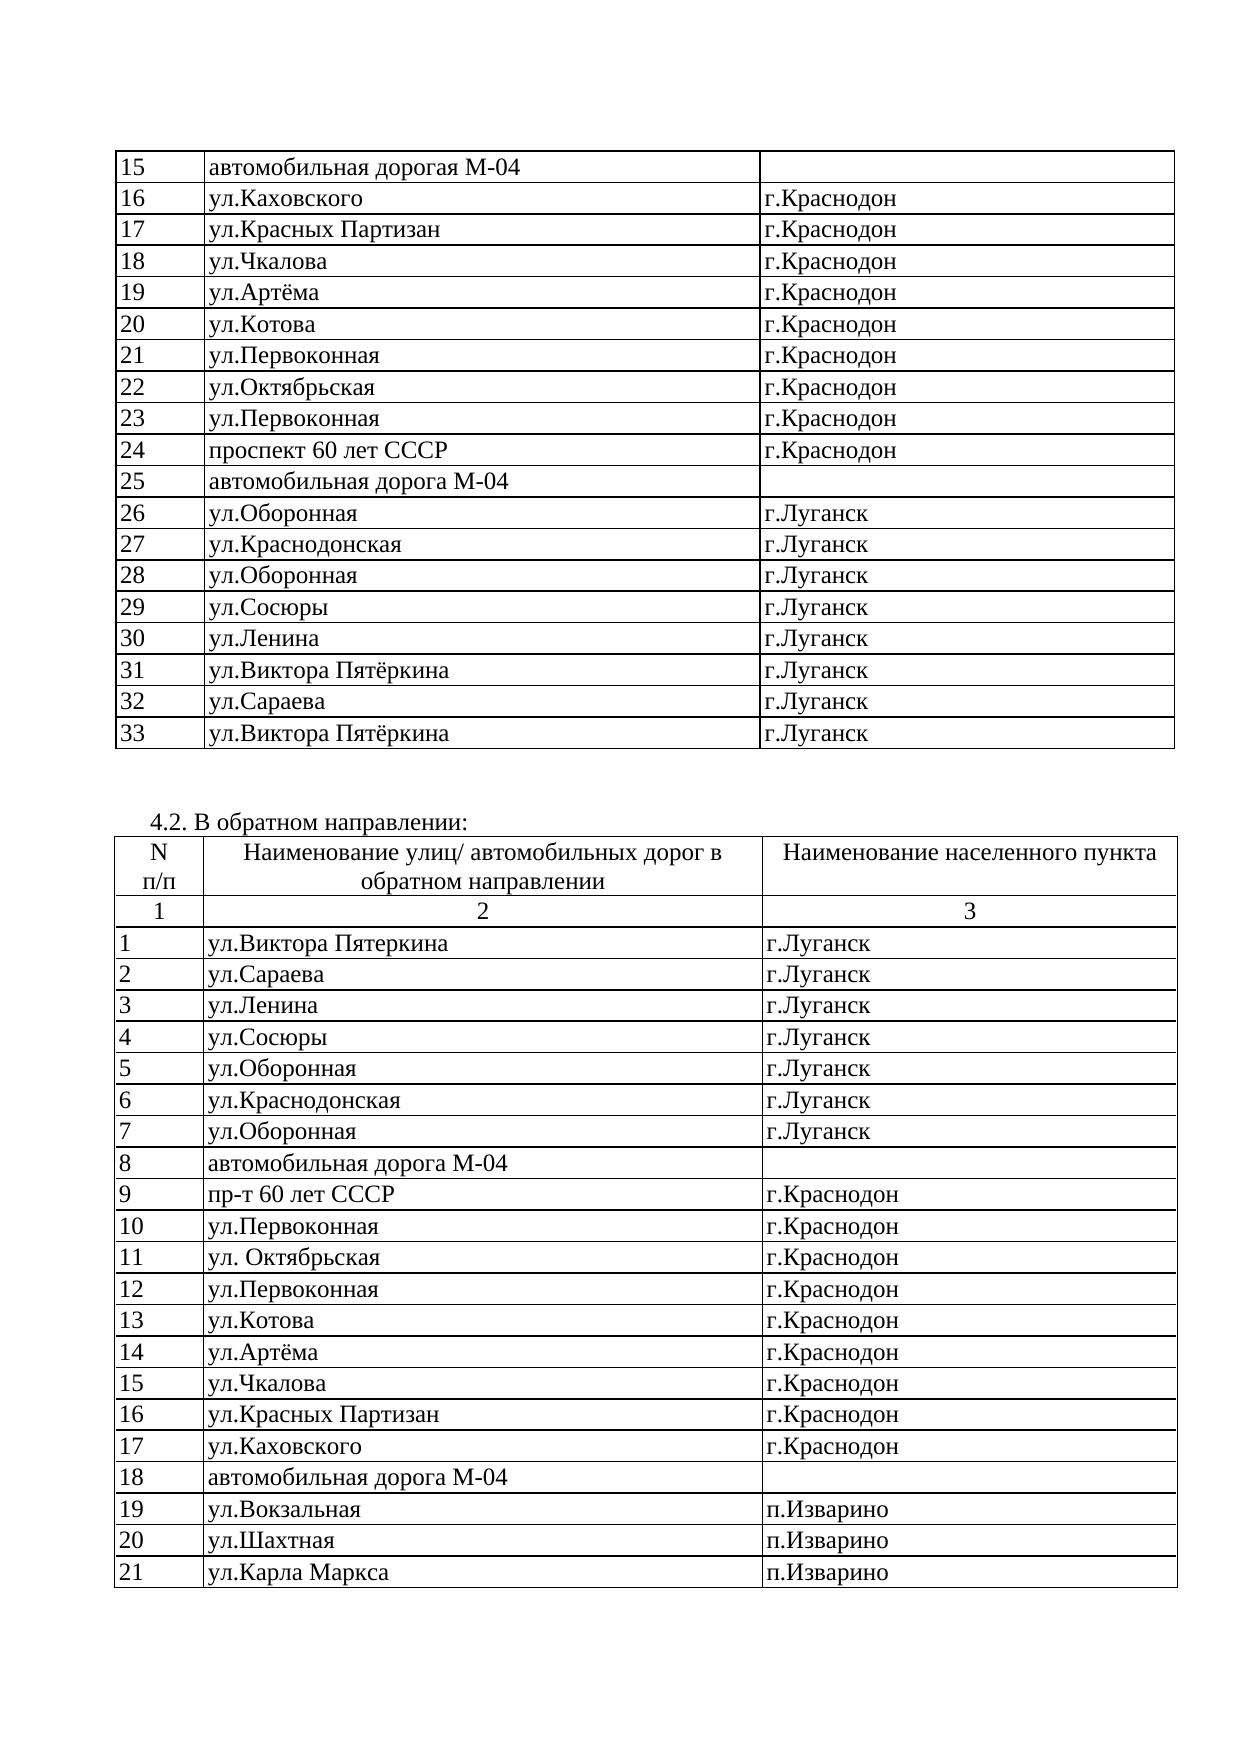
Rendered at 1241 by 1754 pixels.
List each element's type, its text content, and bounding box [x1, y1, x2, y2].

table_cell ул.Оборонная [205, 498, 759, 527]
table_cell ул.Красных Партизан [204, 1400, 762, 1429]
table_cell ул.Артёма [204, 1337, 762, 1366]
table_cell 14 [115, 1336, 203, 1366]
table_cell г.Краснодон [763, 1398, 1177, 1429]
text 4.2. В обратном направлении: [150, 807, 1090, 836]
table_cell автомобильная дорогая М-04 [205, 152, 759, 181]
table_cell г.Луганск [761, 561, 1174, 590]
table_cell [761, 152, 1174, 181]
table_cell г.Луганск [761, 498, 1174, 527]
table_cell 8 [115, 1147, 203, 1178]
table_cell ул.Виктора Пятеркина [204, 928, 762, 957]
table_cell 18 [115, 1462, 203, 1492]
table_cell 31 [117, 655, 204, 685]
table_cell 18 [117, 246, 204, 276]
table_cell [763, 1461, 1177, 1492]
table_cell г.Краснодон [761, 340, 1174, 370]
table_cell г.Луганск [763, 1115, 1177, 1146]
table_cell 7 [115, 1116, 203, 1146]
table_cell 4 [115, 1021, 203, 1052]
table_cell ул.Оборонная [205, 561, 759, 590]
table_cell ул.Ленина [205, 623, 759, 653]
table_cell 12 [115, 1273, 203, 1303]
table_header Наименование населенного пункта [763, 837, 1177, 894]
table_cell автомобильная дорога М-04 [205, 466, 759, 496]
table_cell ул.Оборонная [204, 1116, 762, 1146]
table_cell г.Краснодон [763, 1335, 1177, 1366]
table_cell г.Краснодон [763, 1366, 1177, 1398]
table_cell г.Краснодон [761, 277, 1174, 307]
table_cell г.Краснодон [763, 1178, 1177, 1209]
table_cell п.Изварино [763, 1524, 1177, 1555]
table_cell 5 [115, 1053, 203, 1083]
table_cell ул.Первоконная [205, 403, 759, 433]
table_cell ул.Карла Маркса [204, 1557, 762, 1587]
table_cell 24 [117, 435, 204, 464]
table_cell 26 [117, 498, 204, 527]
table_header N п/п [115, 837, 203, 894]
table_cell 9 [115, 1179, 203, 1209]
table_cell п.Изварино [763, 1555, 1177, 1587]
table_cell ул.Октябрьская [205, 372, 759, 402]
table_cell ул.Виктора Пятёркина [205, 655, 759, 685]
table_cell [761, 466, 1174, 496]
table_cell г.Краснодон [763, 1272, 1177, 1303]
table_cell г.Краснодон [763, 1304, 1177, 1335]
table_cell ул.Чкалова [204, 1368, 762, 1398]
table_cell г.Краснодон [763, 1241, 1177, 1272]
table_cell г.Краснодон [761, 215, 1174, 244]
table_cell ул.Артёма [205, 277, 759, 307]
table_cell ул.Чкалова [205, 246, 759, 276]
table_cell г.Краснодон [761, 309, 1174, 339]
table_header Наименование улиц/ автомобильных дорог в обратном направлении [204, 837, 762, 894]
table_cell ул.Виктора Пятёркина [205, 718, 759, 748]
table_cell 1 [115, 927, 203, 957]
table_cell 10 [115, 1210, 203, 1241]
table_cell 22 [117, 372, 204, 402]
table_cell 2 [115, 959, 203, 989]
table_cell ул.Шахтная [204, 1525, 762, 1555]
table_cell 19 [115, 1493, 203, 1524]
table_cell ул.Каховского [205, 183, 759, 213]
table_cell ул.Оборонная [204, 1053, 762, 1083]
table_cell ул.Сараева [205, 686, 759, 716]
table_cell 13 [115, 1305, 203, 1335]
table_cell ул.Краснодонская [204, 1085, 762, 1115]
table_cell 15 [115, 1368, 203, 1398]
table_cell г.Краснодон [761, 403, 1174, 433]
table_cell г.Краснодон [761, 183, 1174, 213]
table_cell 20 [115, 1525, 203, 1555]
table_cell ул.Вокзальная [204, 1494, 762, 1524]
table_cell пр-т 60 лет СССР [204, 1179, 762, 1209]
table_cell автомобильная дорога М-04 [204, 1148, 762, 1178]
table_cell 11 [115, 1242, 203, 1272]
table_cell 32 [117, 686, 204, 716]
table_cell г.Луганск [763, 989, 1177, 1020]
table_cell 15 [117, 152, 204, 181]
table_cell 21 [117, 340, 204, 370]
table_cell 20 [117, 309, 204, 339]
table_cell 3 [763, 895, 1177, 926]
table_cell 17 [115, 1430, 203, 1461]
table_cell ул.Первоконная [204, 1274, 762, 1303]
table_cell ул.Котова [205, 309, 759, 339]
table_cell 29 [117, 592, 204, 622]
table_cell г.Краснодон [763, 1209, 1177, 1241]
table_cell ул.Сосюры [204, 1022, 762, 1052]
table_cell ул.Каховского [204, 1431, 762, 1461]
table_cell 16 [117, 183, 204, 213]
table_cell ул.Первоконная [204, 1211, 762, 1241]
table_cell проспект 60 лет СССР [205, 435, 759, 464]
table_cell 27 [117, 529, 204, 559]
table_cell 33 [117, 718, 204, 748]
table_cell г.Луганск [761, 623, 1174, 653]
table_cell г.Краснодон [763, 1429, 1177, 1461]
table_cell г.Луганск [761, 655, 1174, 685]
table_cell автомобильная дорога М-04 [204, 1462, 762, 1492]
table_cell г.Краснодон [761, 246, 1174, 276]
table_cell г.Луганск [763, 926, 1177, 957]
table_cell ул.Первоконная [205, 340, 759, 370]
table_cell ул.Краснодонская [205, 529, 759, 559]
table_cell 30 [117, 623, 204, 653]
table_cell 3 [115, 990, 203, 1020]
table_cell г.Луганск [763, 1052, 1177, 1083]
table_cell г.Луганск [763, 1020, 1177, 1052]
table_cell ул.Котова [204, 1305, 762, 1335]
table_cell 19 [117, 277, 204, 307]
table_cell [763, 1146, 1177, 1178]
table_cell п.Изварино [763, 1492, 1177, 1524]
table_cell ул. Октябрьская [204, 1242, 762, 1272]
table_cell 16 [115, 1399, 203, 1429]
table_cell г.Луганск [763, 958, 1177, 989]
table_cell г.Луганск [763, 1083, 1177, 1115]
table_cell 2 [204, 896, 762, 926]
table_cell 17 [117, 215, 204, 244]
table_cell г.Луганск [761, 686, 1174, 716]
table_cell ул.Ленина [204, 991, 762, 1020]
table_cell 25 [117, 466, 204, 496]
table_cell ул.Сосюры [205, 592, 759, 622]
table_cell г.Луганск [761, 718, 1174, 748]
table_cell г.Краснодон [761, 435, 1174, 464]
table_cell 6 [115, 1084, 203, 1115]
table_cell 23 [117, 403, 204, 433]
table_cell 28 [117, 561, 204, 590]
table_cell г.Луганск [761, 592, 1174, 622]
table_cell г.Краснодон [761, 372, 1174, 402]
table_cell 1 [115, 896, 203, 926]
table_cell ул.Сараева [204, 959, 762, 989]
table_cell ул.Красных Партизан [205, 215, 759, 244]
table_cell г.Луганск [761, 529, 1174, 559]
table_cell 21 [115, 1556, 203, 1587]
